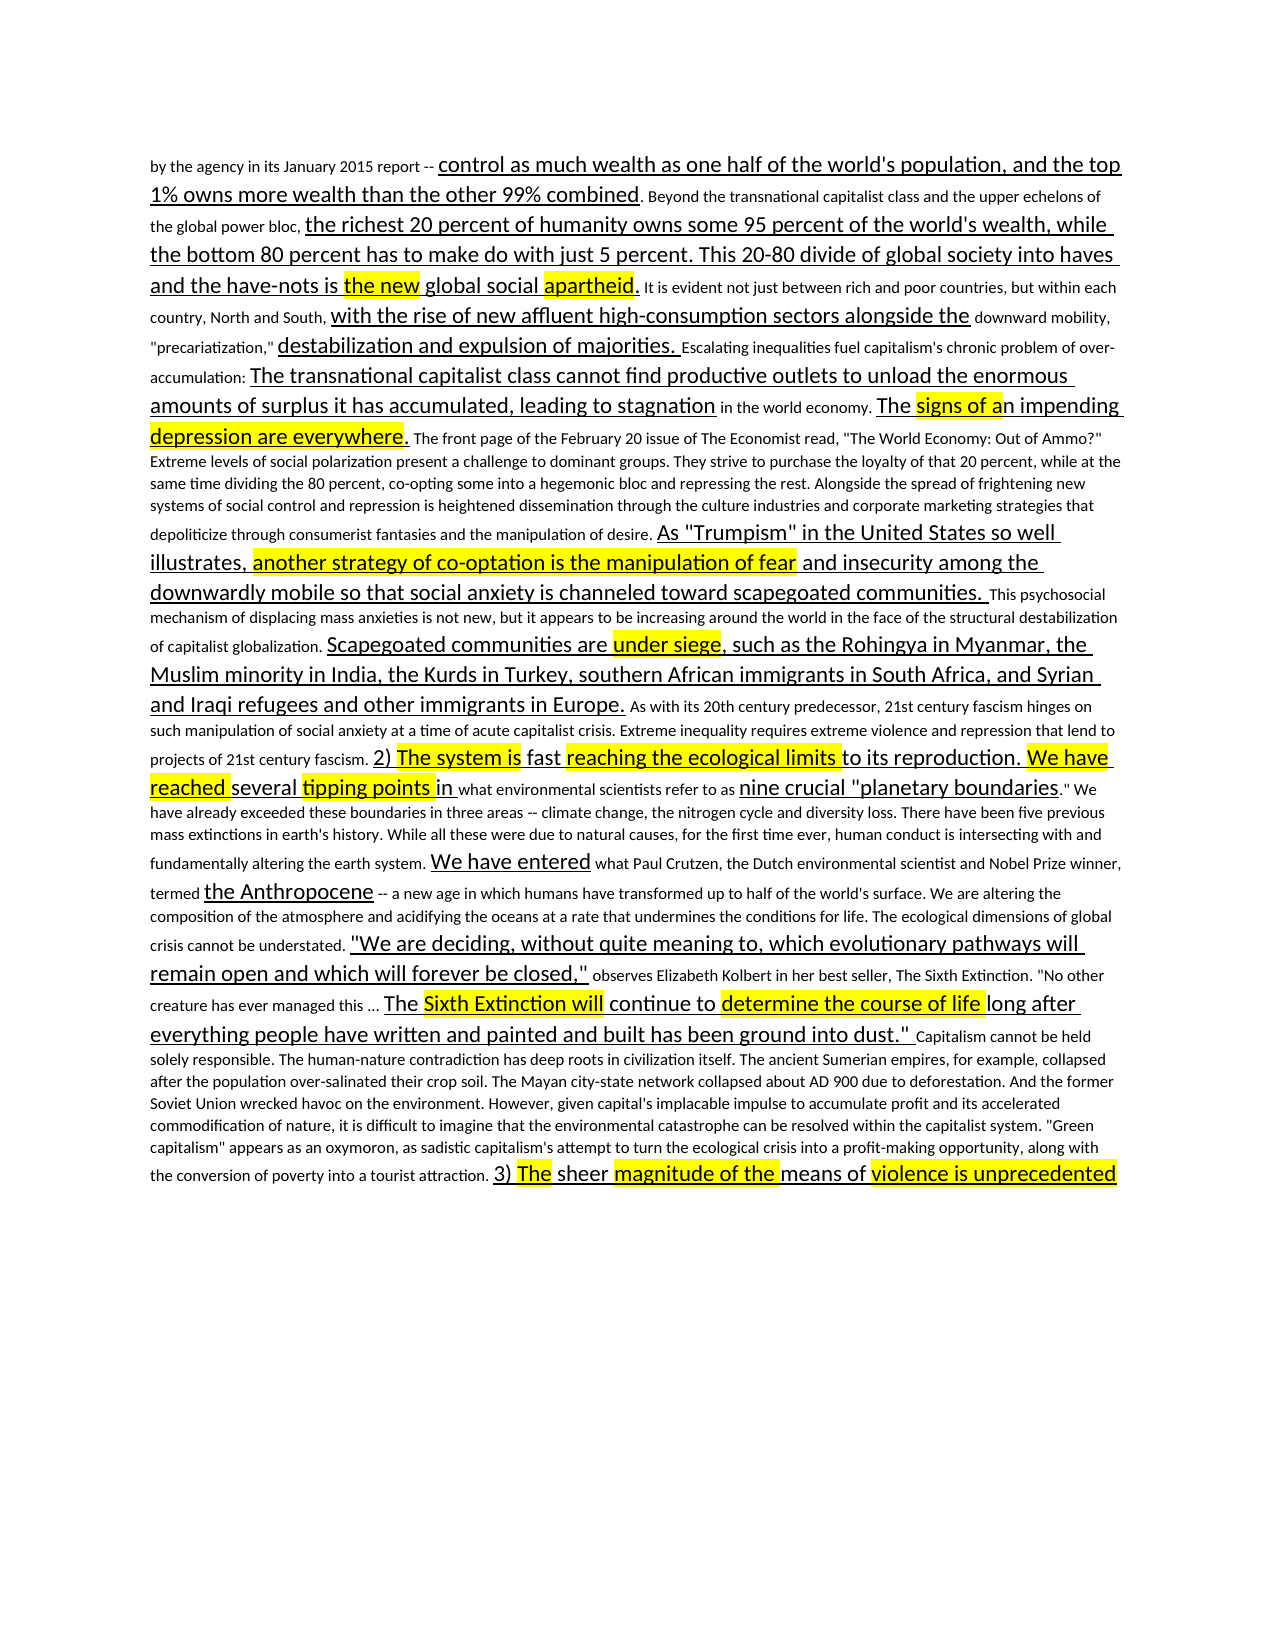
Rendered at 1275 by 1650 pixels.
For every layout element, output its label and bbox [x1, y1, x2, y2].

text [150, 150, 1125, 1187]
